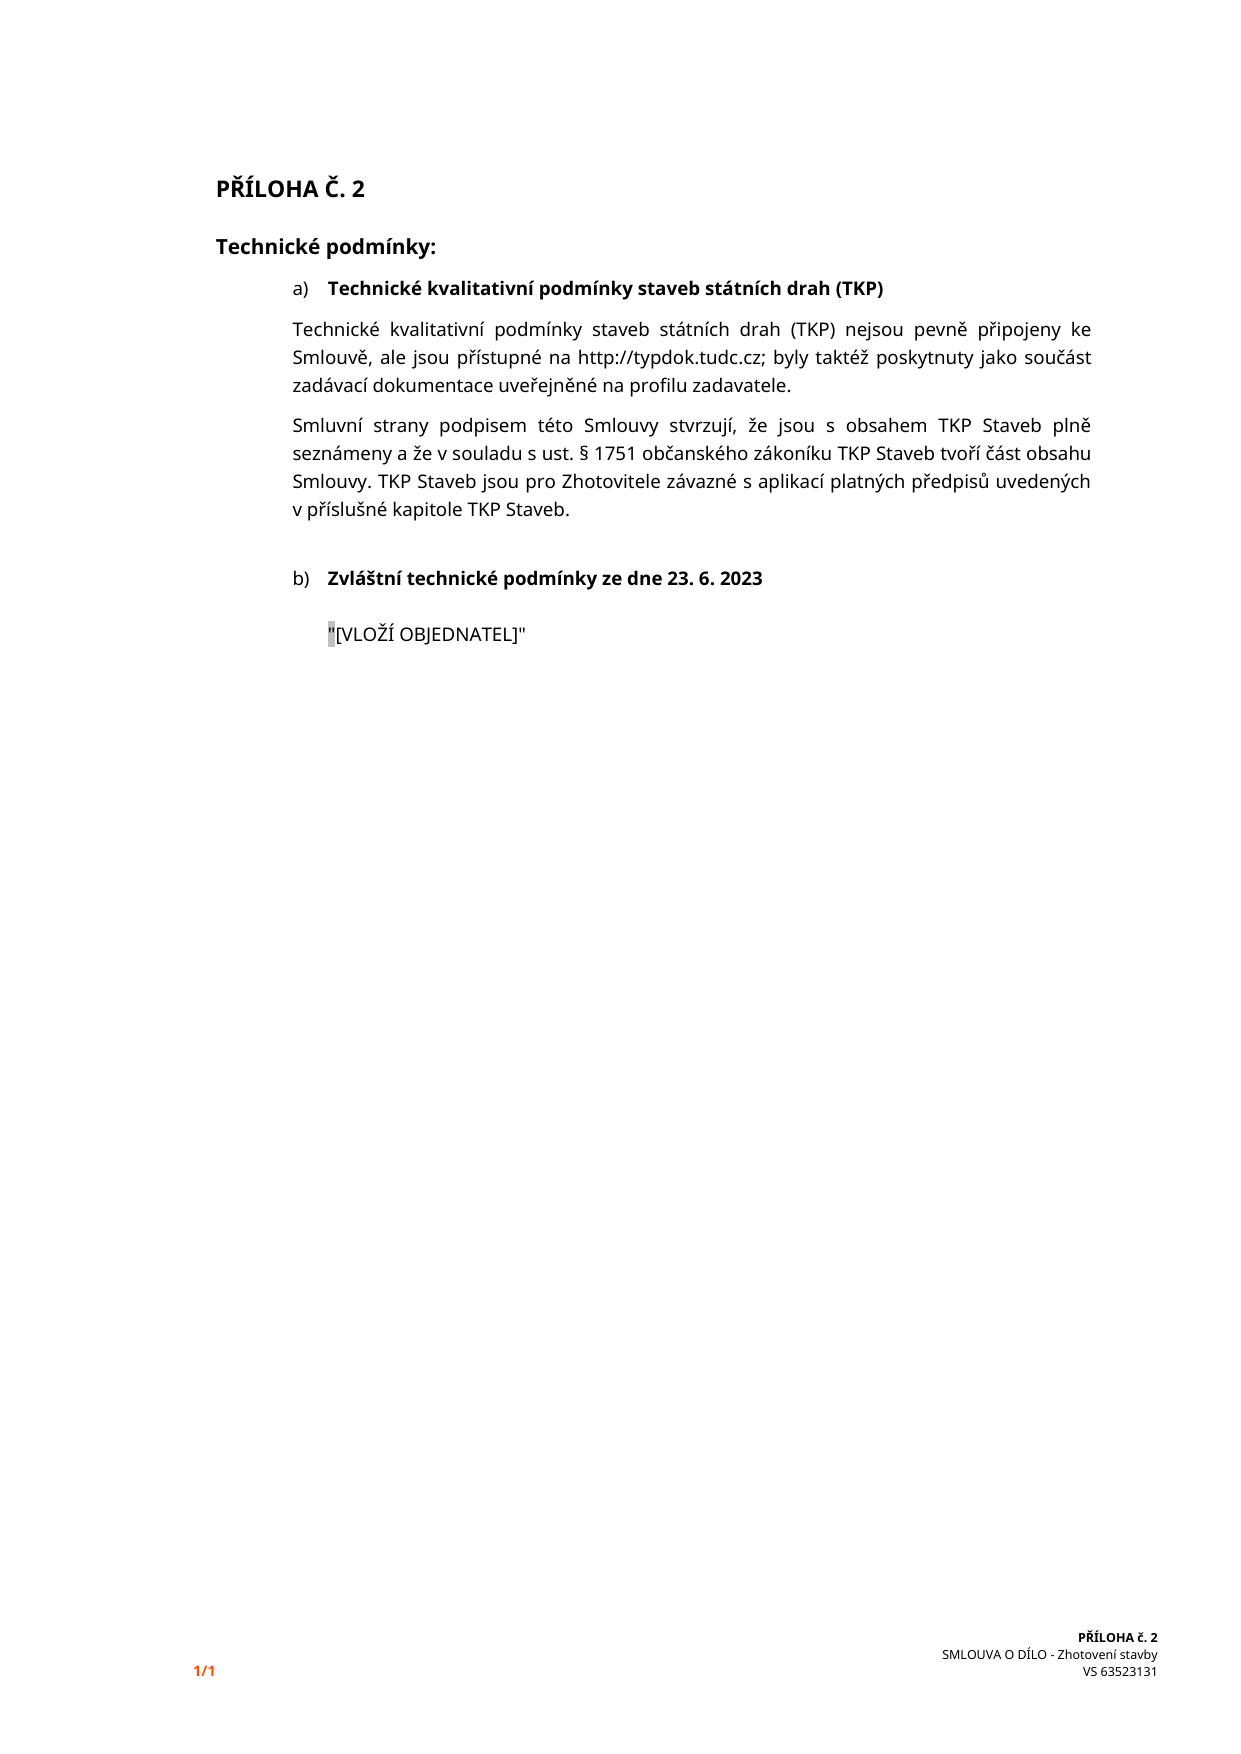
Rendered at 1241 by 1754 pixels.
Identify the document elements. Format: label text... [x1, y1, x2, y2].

text Zvláštní technické podmínky ze dne 23. 6. 2023 [292, 565, 1093, 591]
list Technické kvalitativní podmínky staveb státních drah (TKP) [292, 276, 1093, 301]
text Technické kvalitativní podmínky staveb státních drah (TKP) nejsou pevně připojeny ke Smlouvě, ale jsou přístupné na http://typdok.tudc.cz; byly taktéž poskytnuty jako součást zadávací dokumentace uveřejněné na profilu zadavatele. [292, 316, 1093, 398]
text Technické podmínky: [216, 232, 1093, 260]
text Příloha č. 2 [216, 172, 1093, 204]
text Smluvní strany podpisem této Smlouvy stvrzují, že jsou s obsahem TKP Staveb plně seznámeny a že v souladu s ust. § 1751 občanského zákoníku TKP Staveb tvoří část obsahu Smlouvy. TKP Staveb jsou pro Zhotovitele závazné s aplikací platných předpisů uvedených v příslušné kapitole TKP Staveb. [292, 413, 1093, 522]
